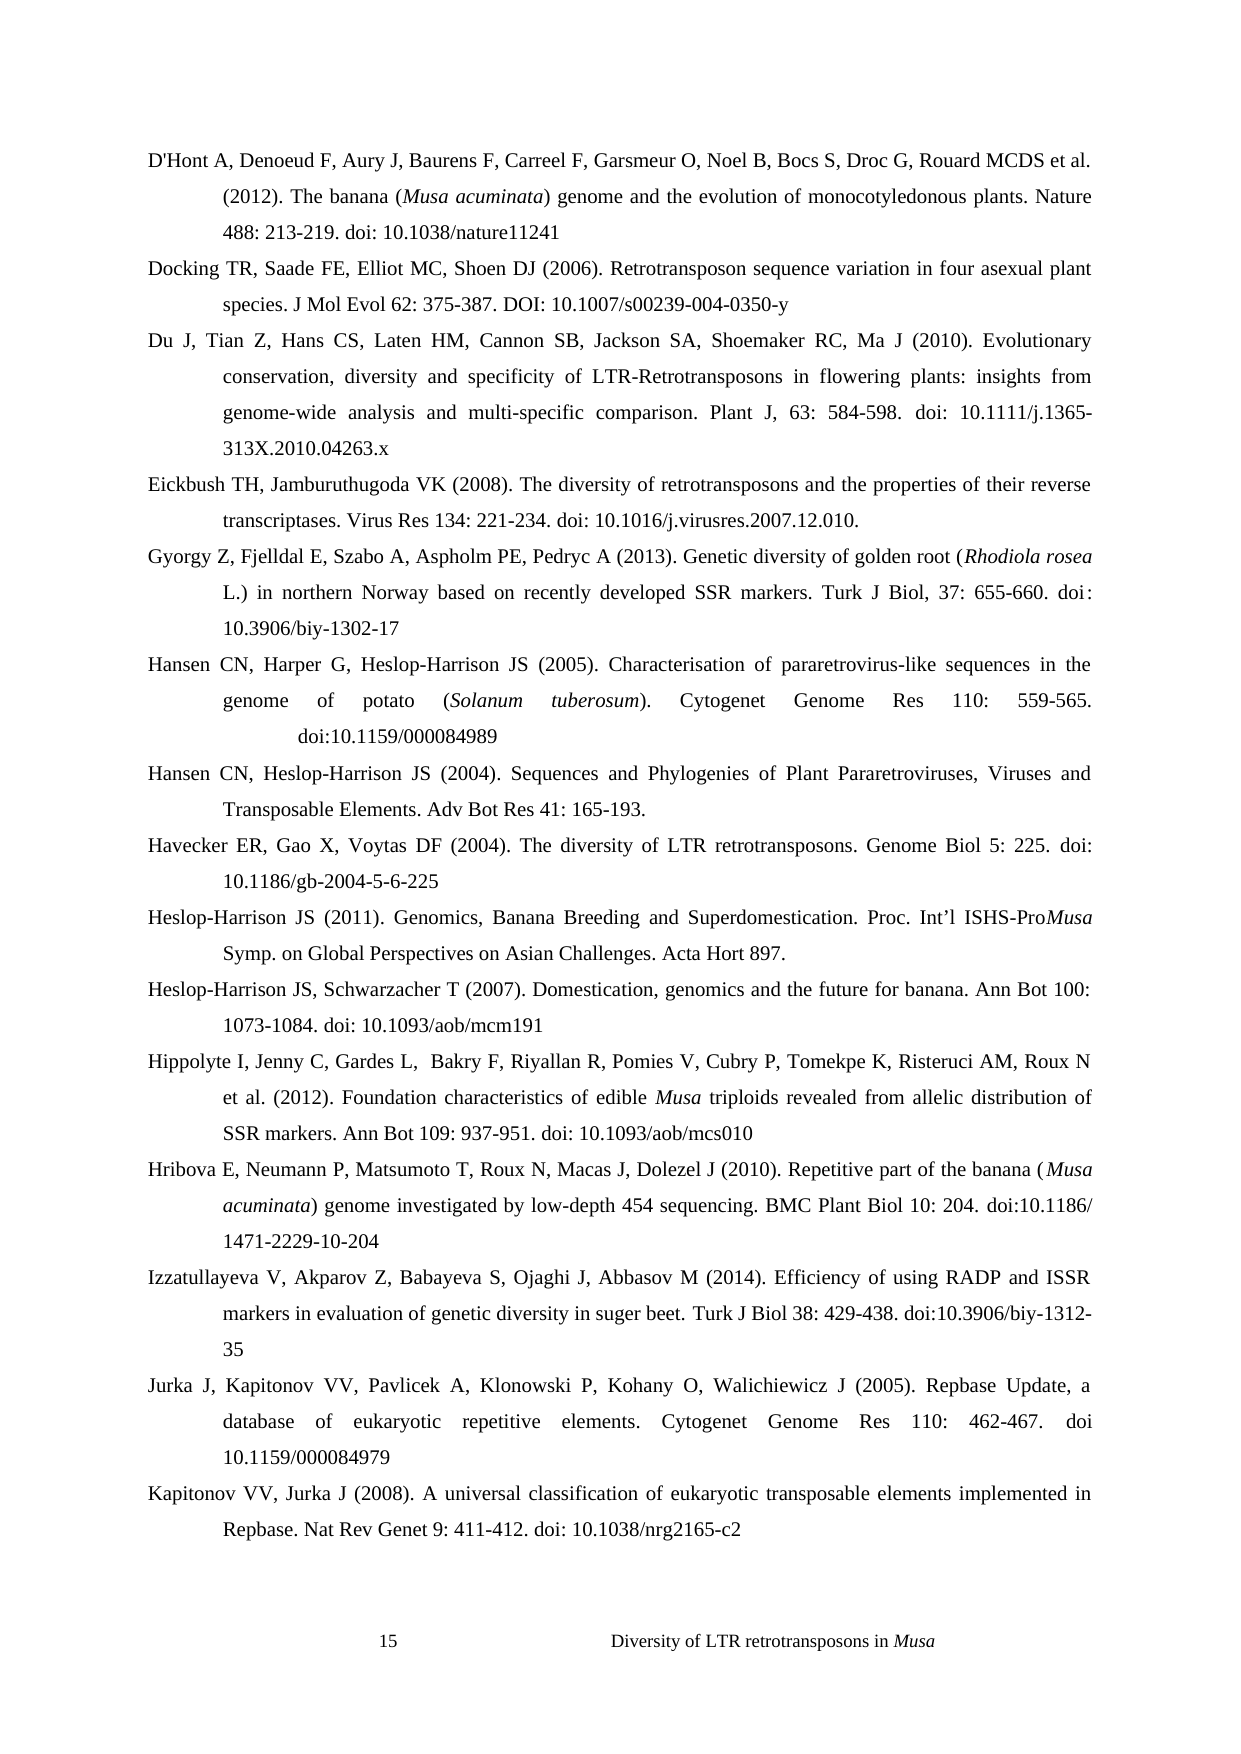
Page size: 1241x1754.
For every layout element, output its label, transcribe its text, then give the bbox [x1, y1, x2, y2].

text Heslop-Harrison JS, Schwarzacher T (2007). Domestication, genomics and the future for banana. Ann Bot 100: 1073-1084. doi: 10.1093/aob/mcm191 [148, 977, 1092, 1037]
text Izzatullayeva V, Akparov Z, Babayeva S, Ojaghi J, Abbasov M (2014). Efficiency of using RADP and ISSR markers in evaluation of genetic diversity in suger beet. Turk J Biol 38: 429-438. doi:10.3906/biy-1312-35 [148, 1265, 1092, 1361]
text Gyorgy Z, Fjelldal E, Szabo A, Aspholm PE, Pedryc A (2013). Genetic diversity of golden root (Rhodiola rosea L.) in northern Norway based on recently developed SSR markers. Turk J Biol, 37: 655-660. doi: 10.3906/biy-1302-17 [148, 544, 1092, 640]
text Hansen CN, Heslop-Harrison JS (2004). Sequences and Phylogenies of Plant Pararetroviruses, Viruses and Transposable Elements. Adv Bot Res 41: 165-193. [148, 760, 1092, 821]
text Hippolyte I, Jenny C, Gardes L, Bakry F, Riyallan R, Pomies V, Cubry P, Tomekpe K, Risteruci AM, Roux N et al. (2012). Foundation characteristics of edible Musa triploids revealed from allelic distribution of SSR markers. Ann Bot 109: 937-951. doi: 10.1093/aob/mcs010 [148, 1049, 1092, 1145]
text Jurka J, Kapitonov VV, Pavlicek A, Klonowski P, Kohany O, Walichiewicz J (2005). Repbase Update, a database of eukaryotic repetitive elements. Cytogenet Genome Res 110: 462-467. doi 10.1159/000084979 [148, 1373, 1092, 1469]
text Eickbush TH, Jamburuthugoda VK (2008). The diversity of retrotransposons and the properties of their reverse transcriptases. Virus Res 134: 221-234. doi: 10.1016/j.virusres.2007.12.010. [148, 472, 1092, 532]
text Hansen CN, Harper G, Heslop-Harrison JS (2005). Characterisation of pararetrovirus-like sequences in the genome of potato (Solanum tuberosum). Cytogenet Genome Res 110: 559-565. doi:10.1159/000084989 [148, 652, 1092, 748]
text Havecker ER, Gao X, Voytas DF (2004). The diversity of LTR retrotransposons. Genome Biol 5: 225. doi: 10.1186/gb-2004-5-6-225 [148, 832, 1092, 893]
text Du J, Tian Z, Hans CS, Laten HM, Cannon SB, Jackson SA, Shoemaker RC, Ma J (2010). Evolutionary conservation, diversity and specificity of LTR-Retrotransposons in flowering plants: insights from genome-wide analysis and multi-specific comparison. Plant J, 63: 584-598. doi: 10.1111/j.1365-313X.2010.04263.x [148, 328, 1092, 460]
text Hribova E, Neumann P, Matsumoto T, Roux N, Macas J, Dolezel J (2010). Repetitive part of the banana (Musa acuminata) genome investigated by low-depth 454 sequencing. BMC Plant Biol 10: 204. doi:10.​1186/​1471-2229-10-204 [148, 1157, 1092, 1253]
text Heslop-Harrison JS (2011). Genomics, Banana Breeding and Superdomestication. Proc. Int’l ISHS-ProMusa Symp. on Global Perspectives on Asian Challenges. Acta Hort 897. [148, 904, 1092, 965]
text Docking TR, Saade FE, Elliot MC, Shoen DJ (2006). Retrotransposon sequence variation in four asexual plant species. J Mol Evol 62: 375-387. DOI: 10.1007/s00239-004-0350-y [148, 256, 1092, 316]
text Kapitonov VV, Jurka J (2008). A universal classification of eukaryotic transposable elements implemented in Repbase. Nat Rev Genet 9: 411-412. doi: 10.1038/nrg2165-c2 [148, 1481, 1092, 1541]
text D'Hont A, Denoeud F, Aury J, Baurens F, Carreel F, Garsmeur O, Noel B, Bocs S, Droc G, Rouard MCDS et al. (2012). The banana (Musa acuminata) genome and the evolution of monocotyledonous plants. Nature 488: 213-219. doi: 10.1038/nature11241 [148, 172, 1092, 244]
